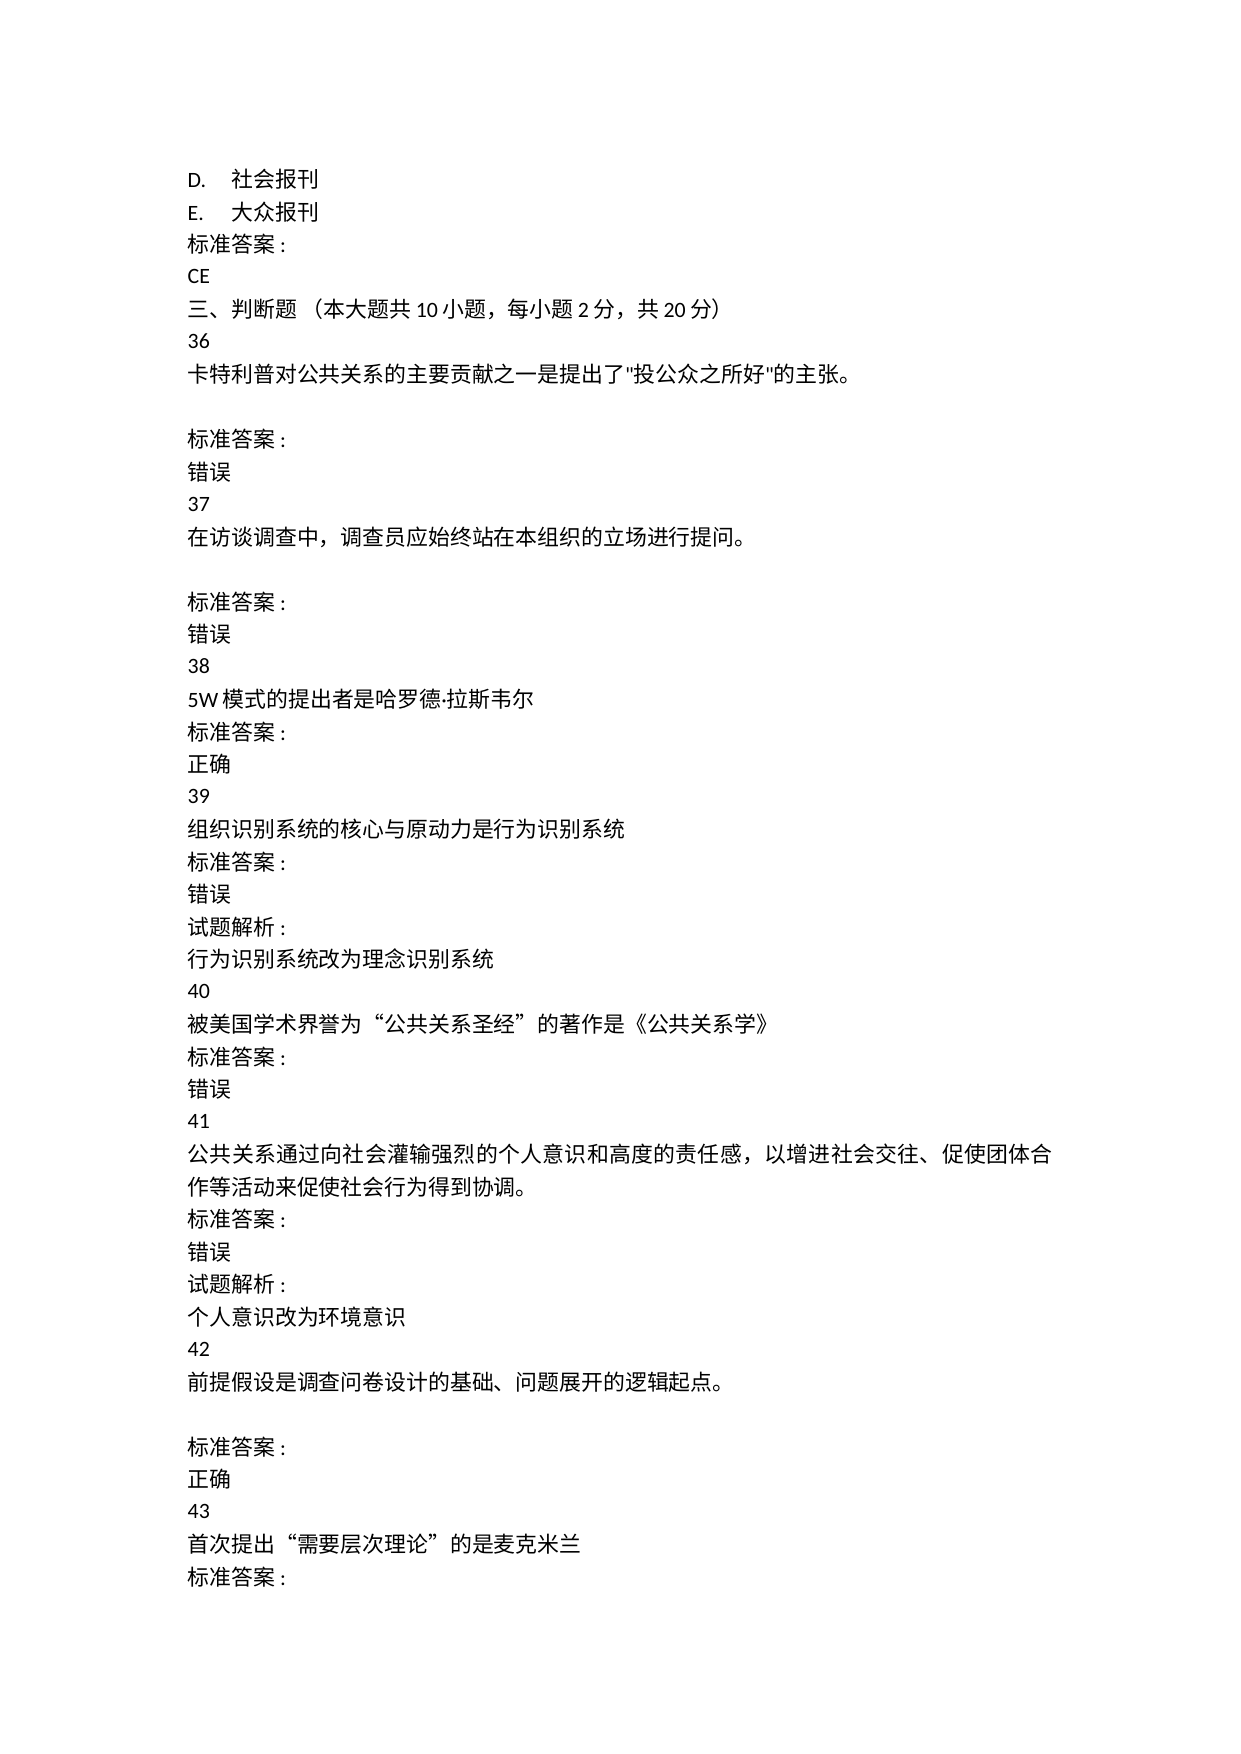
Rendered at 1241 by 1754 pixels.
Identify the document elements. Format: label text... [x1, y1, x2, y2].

text 39 [187, 779, 1053, 812]
text 试题解析 : [187, 909, 1053, 942]
text 三、判断题 （本大题共10小题，每小题2分，共20分） [187, 292, 1053, 324]
text 公共关系通过向社会灌输强烈的个人意识和高度的责任感，以增进社会交往、促使团体合作等活动来促使社会行为得到协调。 [187, 1137, 1053, 1202]
text 被美国学术界誉为“公共关系圣经”的著作是《公共关系学》 [187, 1007, 1053, 1039]
text 标准答案 : [187, 1039, 1053, 1072]
text 42 [187, 1332, 1053, 1364]
text 标准答案 : [187, 422, 1053, 454]
text 标准答案 : [187, 1429, 1053, 1462]
text 行为识别系统改为理念识别系统 [187, 942, 1053, 974]
text 标准答案 : [187, 227, 1053, 259]
text 43 [187, 1494, 1053, 1527]
text 41 [187, 1104, 1053, 1137]
text D. 社会报刊 [187, 162, 1053, 194]
text 标准答案 : [187, 584, 1053, 617]
text 40 [187, 974, 1053, 1007]
text 38 [187, 649, 1053, 682]
text 正确 [187, 747, 1053, 779]
text 首次提出“需要层次理论”的是麦克米兰 [187, 1527, 1053, 1559]
text 正确 [187, 1462, 1053, 1494]
text 错误 [187, 877, 1053, 909]
text 错误 [187, 454, 1053, 487]
text 5W模式的提出者是哈罗德·拉斯韦尔 [187, 682, 1053, 714]
text CE [187, 259, 1053, 292]
text 错误 [187, 617, 1053, 649]
text 错误 [187, 1072, 1053, 1104]
text 个人意识改为环境意识 [187, 1299, 1053, 1332]
text 标准答案 : [187, 1559, 1053, 1592]
text 36 [187, 324, 1053, 357]
text 标准答案 : [187, 714, 1053, 747]
text 卡特利普对公共关系的主要贡献之一是提出了"投公众之所好"的主张。 [187, 357, 1053, 389]
text E. 大众报刊 [187, 194, 1053, 227]
text 试题解析 : [187, 1267, 1053, 1299]
text 前提假设是调查问卷设计的基础、问题展开的逻辑起点。 [187, 1364, 1053, 1397]
text 标准答案 : [187, 844, 1053, 877]
text 在访谈调查中，调查员应始终站在本组织的立场进行提问。 [187, 519, 1053, 552]
text 错误 [187, 1234, 1053, 1267]
text 组织识别系统的核心与原动力是行为识别系统 [187, 812, 1053, 844]
text 标准答案 : [187, 1202, 1053, 1234]
text 37 [187, 487, 1053, 519]
